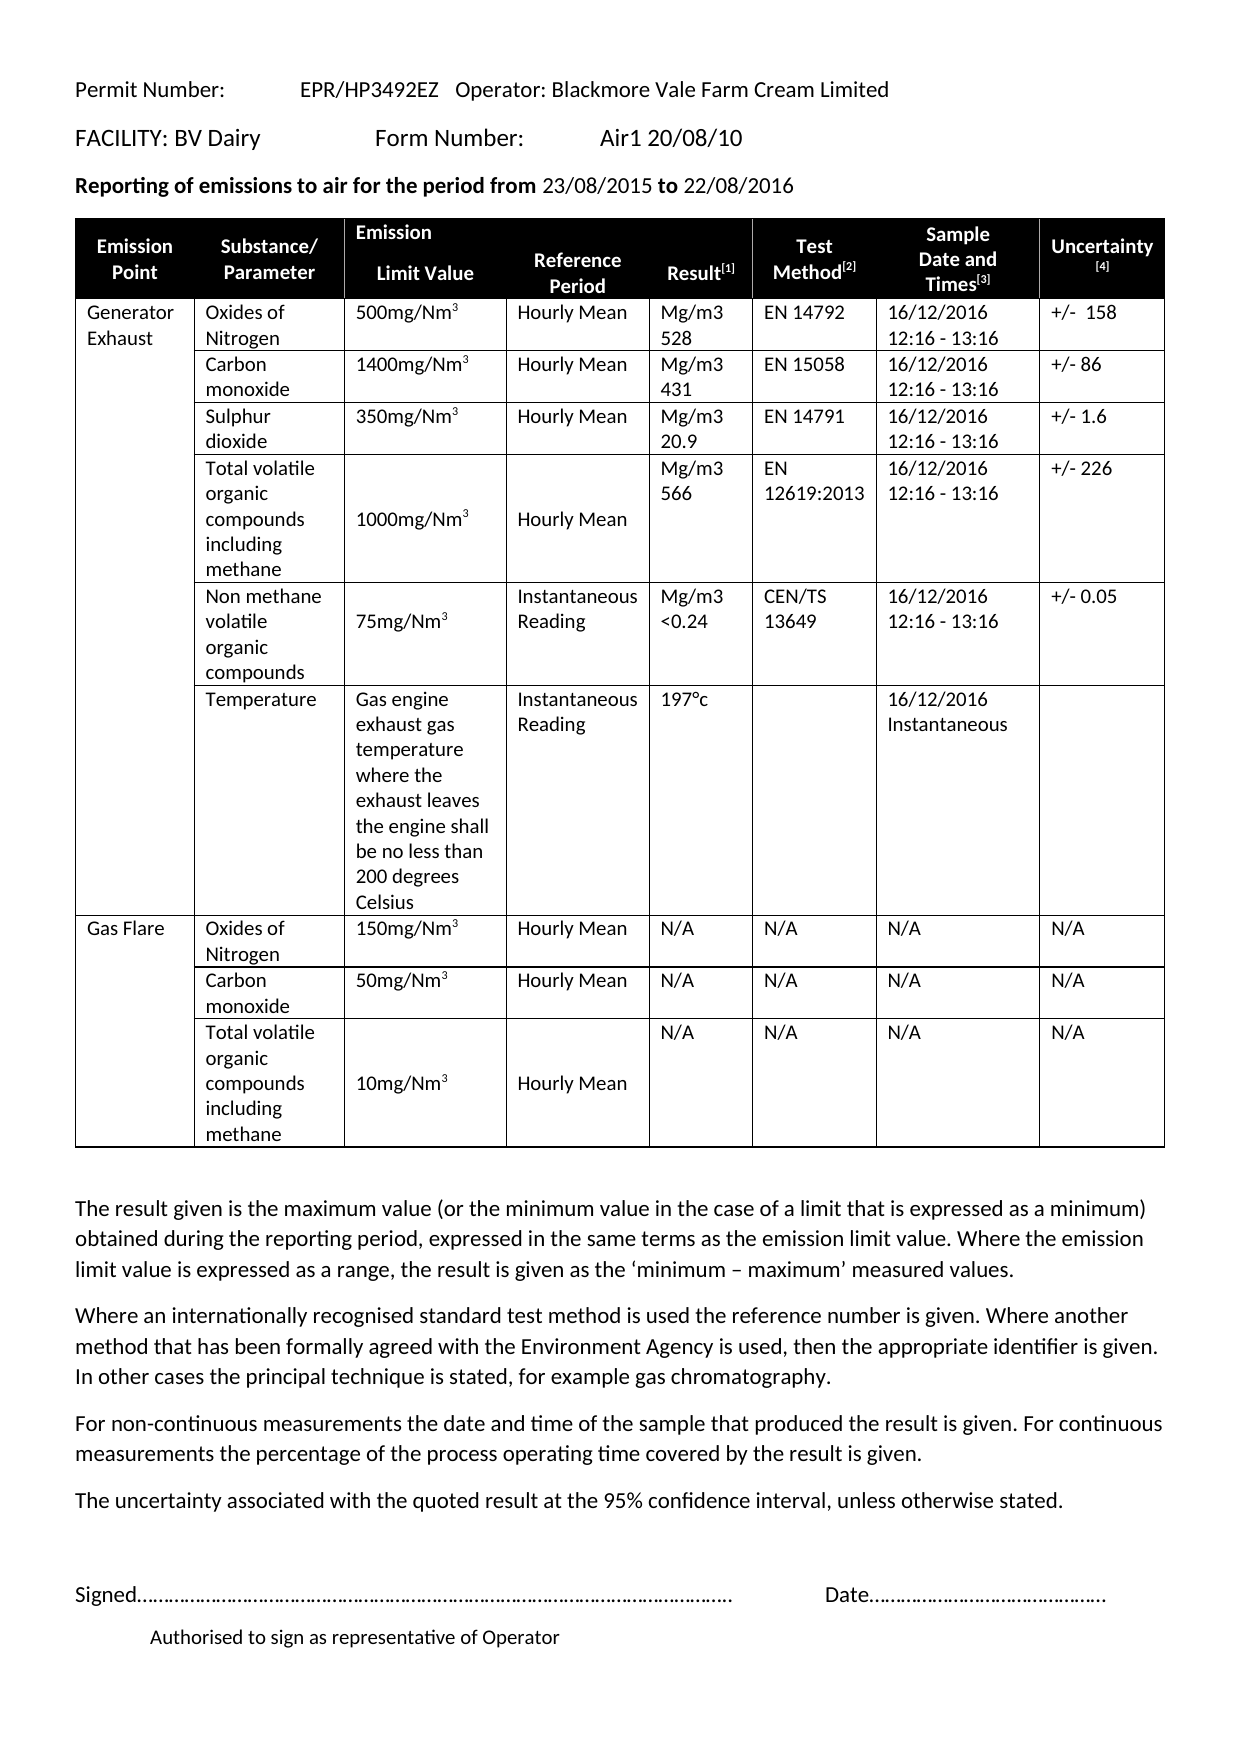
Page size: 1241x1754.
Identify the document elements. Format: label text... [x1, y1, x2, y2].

table_header Sample Date and Times[3] [877, 219, 1039, 298]
text For non-continuous measurements the date and time of the sample that produced the result is given. For continuous measurements the percentage of the process operating time covered by the result is given. [75, 1409, 1165, 1467]
table_cell Hourly Mean [507, 1019, 649, 1146]
text The result given is the maximum value (or the minimum value in the case of a limit that is expressed as a minimum) obtained during the reporting period, expressed in the same terms as the emission limit value. Where the emission limit value is expressed as a range, the result is given as the ‘minimum – maximum’ measured values. [75, 1194, 1165, 1283]
table_cell Instantaneous Reading [507, 686, 649, 914]
text The uncertainty associated with the quoted result at the 95% confidence interval, unless otherwise stated. [75, 1486, 1165, 1514]
table_cell Gas Flare [76, 916, 194, 1146]
table_cell Generator Exhaust [76, 299, 194, 914]
table_cell EN 15058 [753, 351, 876, 402]
text Permit Number: EPR/HP3492EZ Operator: Blackmore Vale Farm Cream Limited [75, 75, 1165, 103]
table_cell Hourly Mean [507, 916, 649, 966]
text Signed………………………………………………………………………………………………….. Date……………………………………… [75, 1580, 1165, 1608]
text Where an internationally recognised standard test method is used the reference number is given. Where another method that has been formally agreed with the Environment Agency is used, then the appropriate identifier is given. In other cases the principal technique is stated, for example gas chromatography. [75, 1302, 1165, 1390]
table_cell 50mg/Nm3 [345, 968, 506, 1018]
table_cell 1400mg/Nm3 [345, 351, 506, 402]
table_cell 16/12/2016 12:16 - 13:16 [877, 351, 1039, 402]
table_cell 197°c [650, 686, 752, 914]
table_cell 75mg/Nm3 [345, 583, 506, 685]
table_cell Oxides of Nitrogen [195, 299, 344, 350]
table_cell N/A [877, 1019, 1039, 1146]
table_header Substance/ Parameter [195, 219, 344, 298]
table_cell Non methane volatile organic compounds [195, 583, 344, 685]
text Authorised to sign as representative of Operator [75, 1624, 1165, 1650]
table_cell EN 12619:2013 [753, 455, 876, 582]
table_cell Temperature [195, 686, 344, 914]
table_header Emission [345, 219, 752, 246]
table_cell Oxides of Nitrogen [195, 916, 344, 966]
table_cell 150mg/Nm3 [345, 916, 506, 966]
table_cell Hourly Mean [507, 299, 649, 350]
table_cell N/A [877, 916, 1039, 966]
text FACILITY: BV Dairy Form Number: Air1 20/08/10 [75, 122, 1165, 152]
table_cell 16/12/2016 12:16 - 13:16 [877, 299, 1039, 350]
table_cell EN 14791 [753, 403, 876, 454]
table_cell Gas engine exhaust gas temperature where the exhaust leaves the engine shall be no less than 200 degrees Celsius [345, 686, 506, 914]
table_cell 500mg/Nm3 [345, 299, 506, 350]
table_cell N/A [650, 916, 752, 966]
table_cell Hourly Mean [507, 351, 649, 402]
table_cell Carbon monoxide [195, 968, 344, 1018]
table_cell 350mg/Nm3 [345, 403, 506, 454]
table_cell 16/12/2016 12:16 - 13:16 [877, 403, 1039, 454]
table_cell Result[1] [650, 248, 752, 298]
table_cell +/- 158 [1040, 299, 1164, 350]
table_cell N/A [753, 1019, 876, 1146]
table_cell Mg/m3 20.9 [650, 403, 752, 454]
table_cell Mg/m3 431 [650, 351, 752, 402]
table_cell [753, 686, 876, 914]
table_cell N/A [877, 968, 1039, 1018]
table_header Emission Point [76, 219, 194, 298]
table_cell Hourly Mean [507, 455, 649, 582]
table_cell Reference Period [507, 248, 649, 298]
table_cell [1040, 686, 1164, 914]
table_cell Total volatile organic compounds including methane [195, 1019, 344, 1146]
table_cell EN 14792 [753, 299, 876, 350]
table_cell N/A [650, 1019, 752, 1146]
table_cell N/A [1040, 916, 1164, 966]
table_cell +/- 0.05 [1040, 583, 1164, 685]
table_cell +/- 86 [1040, 351, 1164, 402]
table_cell 16/12/2016 Instantaneous [877, 686, 1039, 914]
table_cell Limit Value [345, 248, 506, 298]
table_cell +/- 1.6 [1040, 403, 1164, 454]
table_cell N/A [753, 916, 876, 966]
table_cell Mg/m3 <0.24 [650, 583, 752, 685]
table_cell +/- 226 [1040, 455, 1164, 582]
table_cell Mg/m3 528 [650, 299, 752, 350]
table_cell Hourly Mean [507, 403, 649, 454]
table_cell Mg/m3 566 [650, 455, 752, 582]
table_cell Carbon monoxide [195, 351, 344, 402]
table_header Uncertainty [4] [1040, 219, 1164, 298]
table_cell N/A [1040, 1019, 1164, 1146]
table_cell Hourly Mean [507, 968, 649, 1018]
table_cell N/A [1040, 968, 1164, 1018]
table_cell 16/12/2016 12:16 - 13:16 [877, 583, 1039, 685]
table_cell N/A [650, 968, 752, 1018]
table_cell 1000mg/Nm3 [345, 455, 506, 582]
table_cell N/A [753, 968, 876, 1018]
table_cell CEN/TS 13649 [753, 583, 876, 685]
table_cell Sulphur dioxide [195, 403, 344, 454]
table_header Test Method[2] [753, 219, 876, 298]
table_cell 16/12/2016 12:16 - 13:16 [877, 455, 1039, 582]
table_cell 10mg/Nm3 [345, 1019, 506, 1146]
table_cell Total volatile organic compounds including methane [195, 455, 344, 582]
table_cell Instantaneous Reading [507, 583, 649, 685]
text Reporting of emissions to air for the period from 23/08/2015 to 22/08/2016 [75, 171, 1165, 199]
